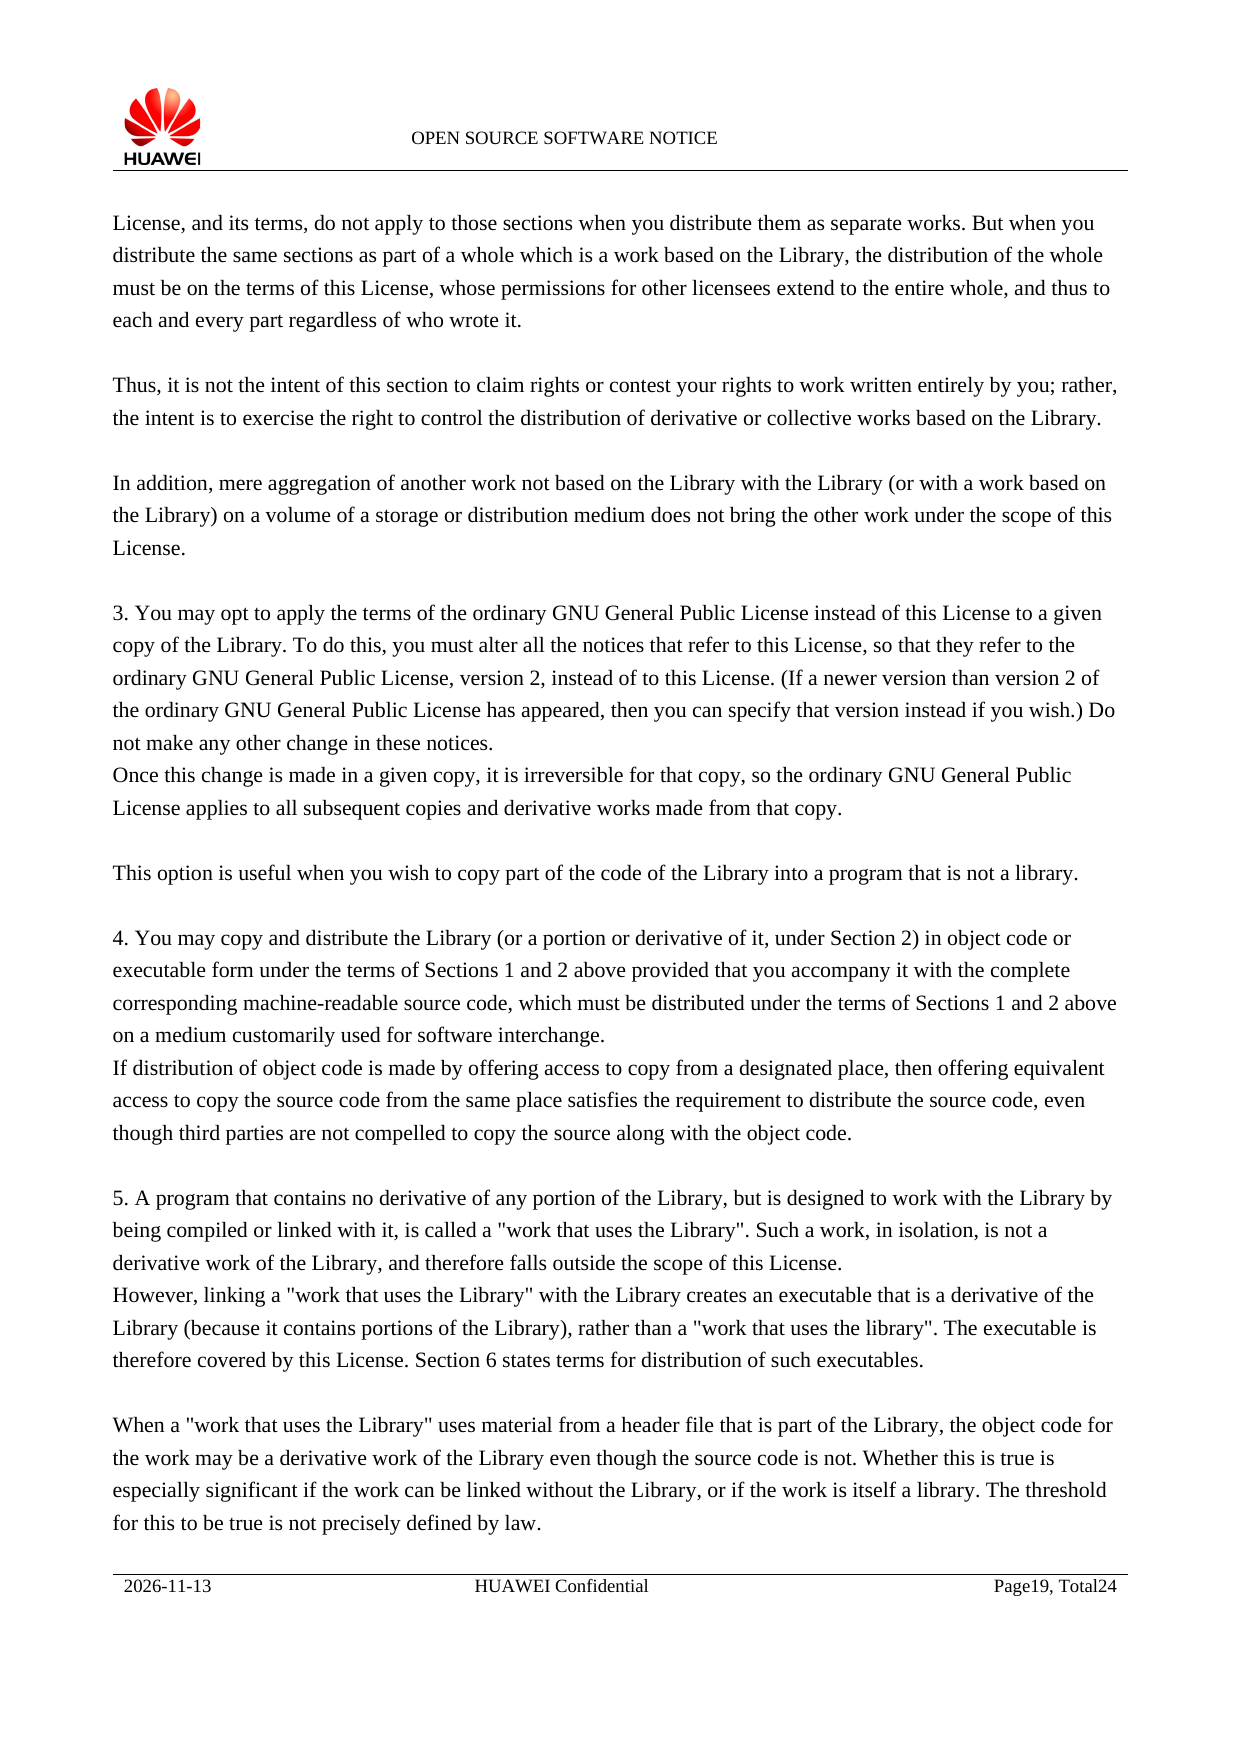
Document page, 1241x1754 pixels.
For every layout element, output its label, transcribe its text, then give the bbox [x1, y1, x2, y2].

picture [124, 88, 201, 165]
